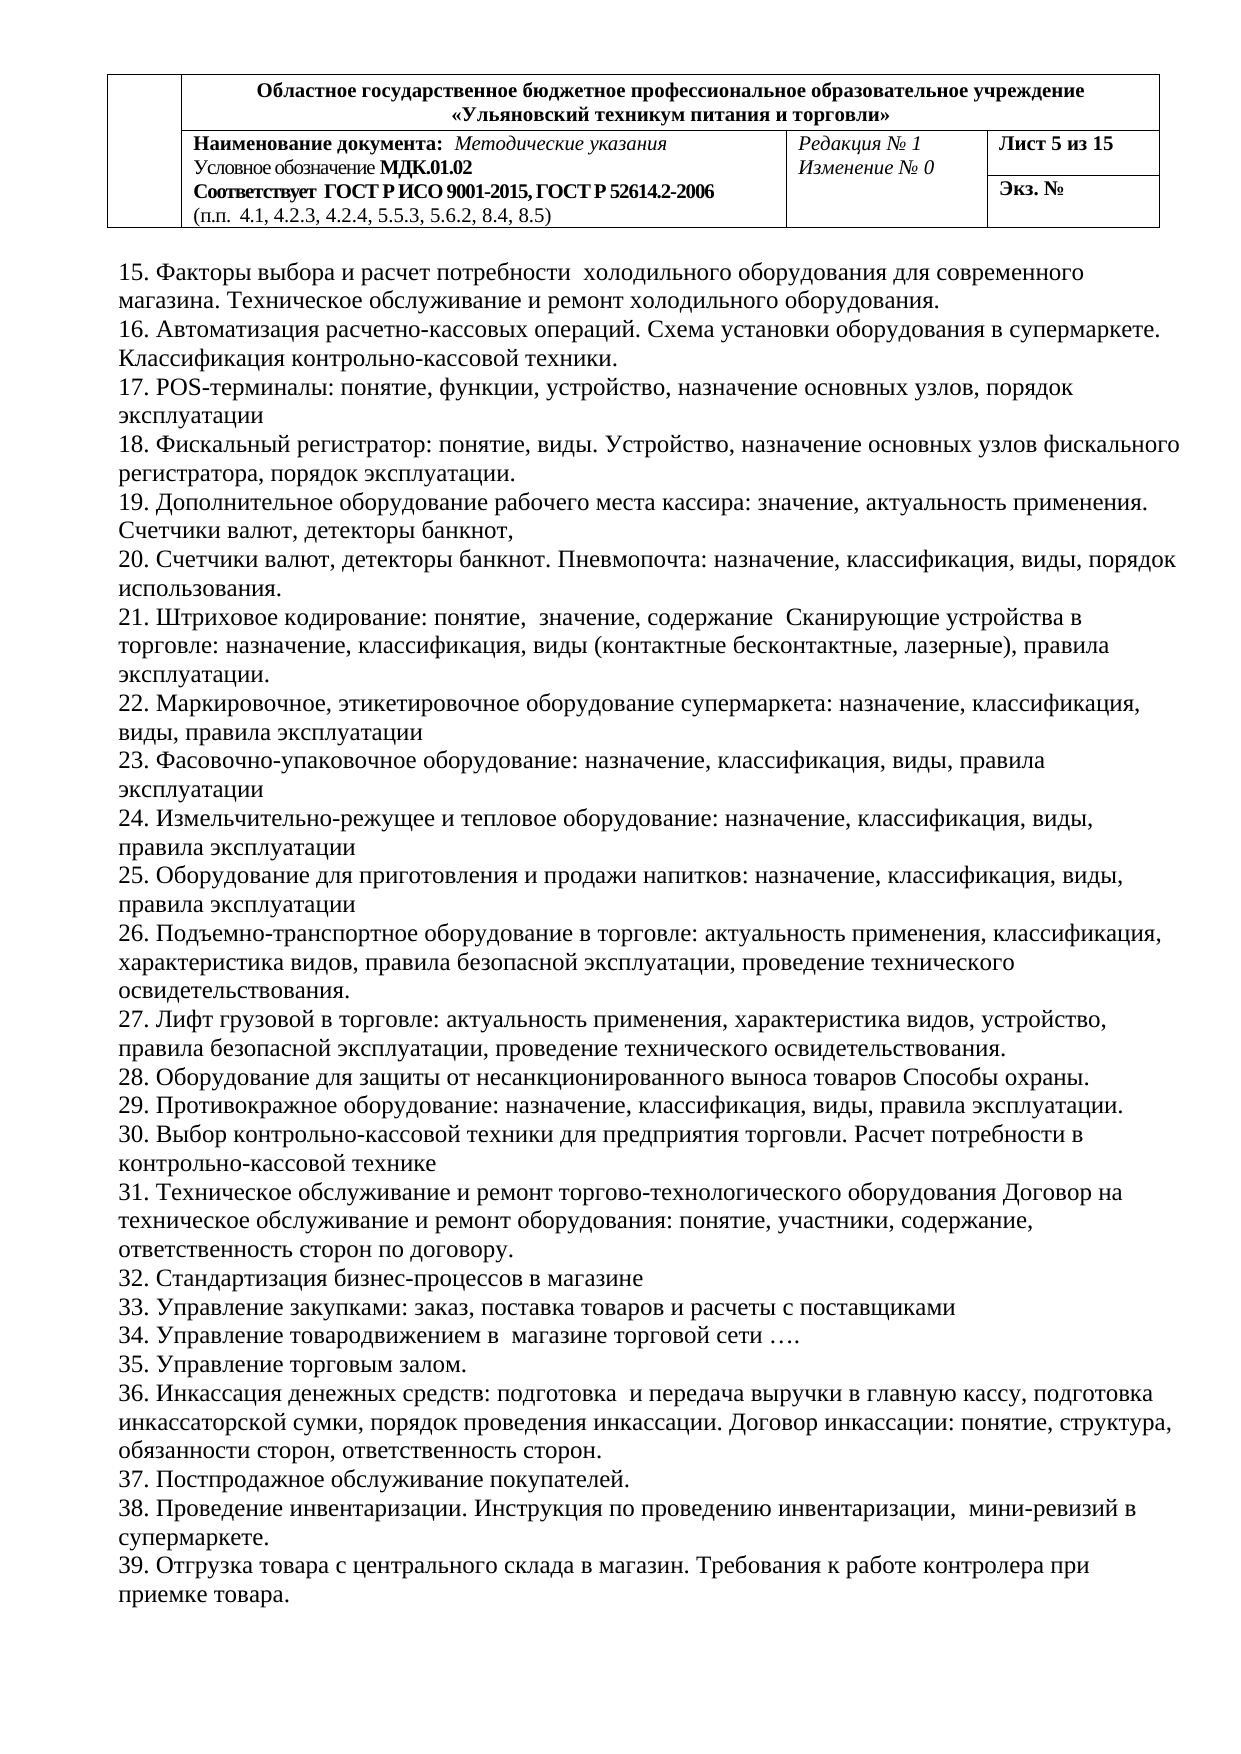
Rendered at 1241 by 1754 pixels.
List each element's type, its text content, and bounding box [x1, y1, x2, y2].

text 35. Управление торговым залом. [118, 1349, 1181, 1378]
text 39. Отгрузка товара с центрального склада в магазин. Требования к работе контролера при приемке товара. [118, 1551, 1181, 1608]
text 15. Факторы выбора и расчет потребности холодильного оборудования для современного магазина. Техническое обслуживание и ремонт холодильного оборудования. [118, 257, 1181, 314]
text 34. Управление товародвижением в магазине торговой сети …. [118, 1321, 1181, 1349]
text 21. Штриховое кодирование: понятие, значение, содержание Сканирующие устройства в торговле: назначение, классификация, виды (контактные бесконтактные, лазерные), правила эксплуатации. [118, 602, 1181, 688]
text 29. Противокражное оборудование: назначение, классификация, виды, правила эксплуатации. [118, 1091, 1181, 1119]
text 17. PОS-терминалы: понятие, функции, устройство, назначение основных узлов, порядок эксплуатации [118, 372, 1181, 429]
text 32. Стандартизация бизнес-процессов в магазине [118, 1263, 1181, 1292]
text 25. Оборудование для приготовления и продажи напитков: назначение, классификация, виды, правила эксплуатации [118, 861, 1181, 918]
text 30. Выбор контрольно-кассовой техники для предприятия торговли. Расчет потребности в контрольно-кассовой технике [118, 1119, 1181, 1177]
text 24. Измельчительно-режущее и тепловое оборудование: назначение, классификация, виды, правила эксплуатации [118, 803, 1181, 861]
text 16. Автоматизация расчетно-кассовых операций. Схема установки оборудования в супермаркете. Классификация контрольно-кассовой техники. [118, 314, 1181, 372]
text 18. Фискальный регистратор: понятие, виды. Устройство, назначение основных узлов фискального регистратора, порядок эксплуатации. [118, 429, 1181, 487]
text 23. Фасовочно-упаковочное оборудование: назначение, классификация, виды, правила эксплуатации [118, 746, 1181, 803]
text 31. Техническое обслуживание и ремонт торгово-технологического оборудования Договор на техническое обслуживание и ремонт оборудования: понятие, участники, содержание, ответственность сторон по договору. [118, 1177, 1181, 1263]
text 33. Управление закупками: заказ, поставка товаров и расчеты с поставщиками [118, 1292, 1181, 1321]
text 36. Инкассация денежных средств: подготовка и передача выручки в главную кассу, подготовка инкассаторской сумки, порядок проведения инкассации. Договор инкассации: понятие, структура, обязанности сторон, ответственность сторон. [118, 1378, 1181, 1464]
text 27. Лифт грузовой в торговле: актуальность применения, характеристика видов, устройство, правила безопасной эксплуатации, проведение технического освидетельствования. [118, 1004, 1181, 1062]
text 28. Оборудование для защиты от несанкционированного выноса товаров Способы охраны. [118, 1062, 1181, 1091]
text 37. Постпродажное обслуживание покупателей. [118, 1464, 1181, 1493]
text 19. Дополнительное оборудование рабочего места кассира: значение, актуальность применения. Счетчики валют, детекторы банкнот, [118, 487, 1181, 544]
text 26. Подъемно-транспортное оборудование в торговле: актуальность применения, классификация, характеристика видов, правила безопасной эксплуатации, проведение технического освидетельствования. [118, 918, 1181, 1004]
text 22. Маркировочное, этикетировочное оборудование супермаркета: назначение, классификация, виды, правила эксплуатации [118, 688, 1181, 746]
text 38. Проведение инвентаризации. Инструкция по проведению инвентаризации, мини-ревизий в супермаркете. [118, 1493, 1181, 1551]
text 20. Счетчики валют, детекторы банкнот. Пневмопочта: назначение, классификация, виды, порядок использования. [118, 544, 1181, 602]
